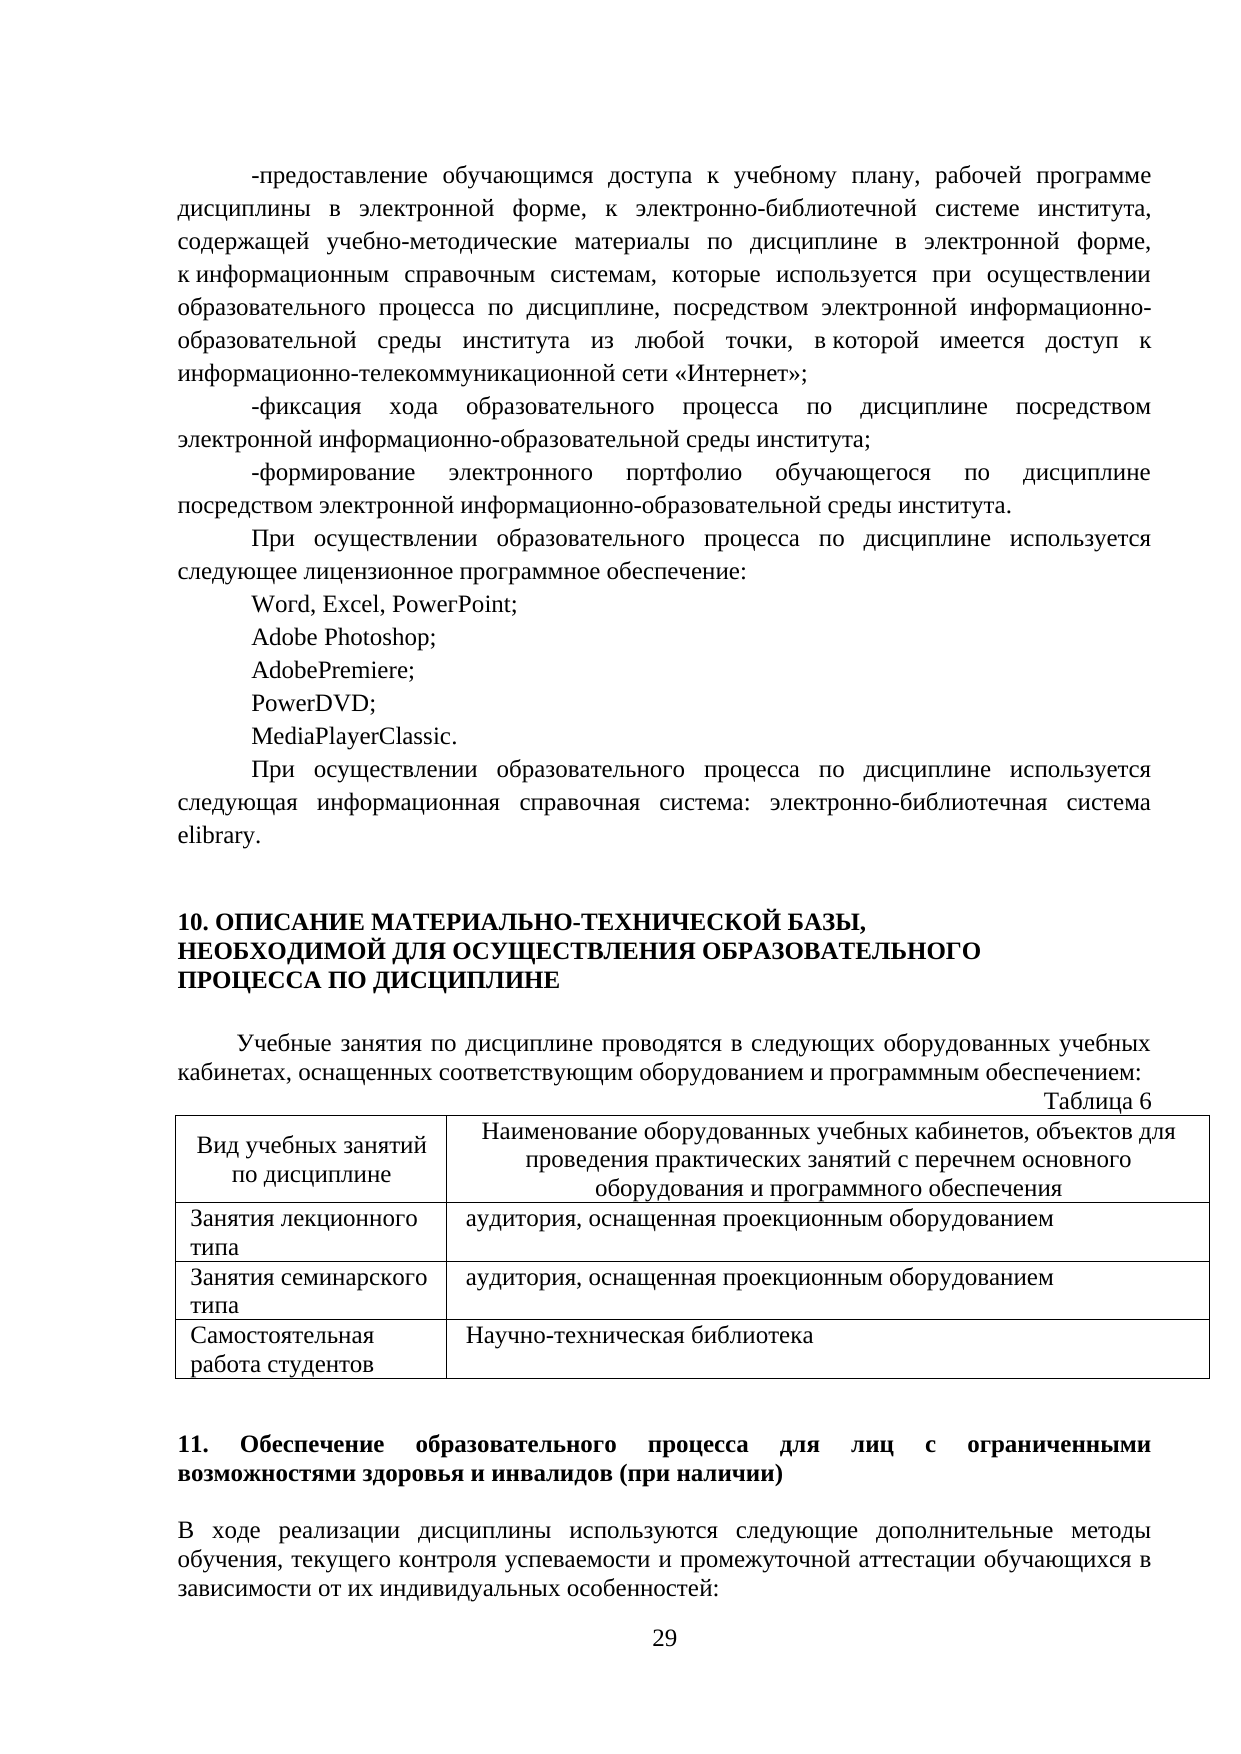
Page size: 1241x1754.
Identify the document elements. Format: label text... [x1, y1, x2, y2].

text Учебные занятия по дисциплине проводятся в следующих оборудованных учебных кабинетах, оснащенных соответствующим оборудованием и программным обеспечением: [177, 1028, 1152, 1086]
text Wогd, Ехсеl, PowегРоint; [177, 589, 1152, 618]
table_header Наименование оборудованных учебных кабинетов, объектов для проведения практических занятий с перечнем основного оборудования и программного обеспечения [447, 1116, 1209, 1202]
text Таблица 6 [177, 1086, 1152, 1115]
table_cell Научно-техническая библиотека [447, 1320, 1209, 1378]
text PowerDVD; [177, 688, 1152, 717]
table_cell аудитория, оснащенная проекционным оборудованием [447, 1203, 1209, 1261]
text При осуществлении образовательного процесса по дисциплине используется следующая информационная справочная система: электронно-библиотечная система elibrary. [177, 754, 1152, 849]
text -фиксация хода образовательного процесса по дисциплине посредством электронной информационно-образовательной среды института; [177, 391, 1152, 453]
table_cell Занятия лекционного типа [176, 1203, 446, 1261]
text При осуществлении образовательного процесса по дисциплине используется следующее лицензионное программное обеспечение: [177, 523, 1152, 585]
table_cell аудитория, оснащенная проекционным оборудованием [447, 1262, 1209, 1319]
text MediaPlayerClassic. [177, 721, 1152, 750]
text 10. ОПИСАНИЕ МАТЕРИАЛЬНО-ТЕХНИЧЕСКОЙ БАЗЫ, НЕОБХОДИМОЙ ДЛЯ ОСУЩЕСТВЛЕНИЯ ОБРАЗОВАТЕЛЬНОГО ПРОЦЕССА ПО ДИСЦИПЛИНЕ [177, 907, 1014, 993]
text Adobe Photoshop; [177, 622, 1152, 651]
text AdobePremiere; [177, 655, 1152, 684]
table_cell Занятия семинарского типа [176, 1262, 446, 1319]
text 11. Обеспечение образовательного процесса для лиц с ограниченными возможностями здоровья и инвалидов (при наличии) [177, 1429, 1152, 1486]
text -предоставление обучающимся доступа к учебному плану, рабочей программе дисциплины в электронной форме, к электронно-библиотечной системе института, содержащей учебно-методические материалы по дисциплине в электронной форме, к информационным справочным системам, которые используется при осуществлении образовательного процесса по дисциплине, посредством электронной информационно-образовательной среды института из любой точки, в которой имеется доступ к информационно-телекоммуникационной сети «Интернет»; [177, 160, 1152, 387]
text -формирование электронного портфолио обучающегося по дисциплине посредством электронной информационно-образовательной среды института. [177, 457, 1152, 519]
table_cell Самостоятельная работа студентов [176, 1320, 446, 1378]
text В ходе реализации дисциплины используются следующие дополнительные методы обучения, текущего контроля успеваемости и промежуточной аттестации обучающихся в зависимости от их индивидуальных особенностей: [177, 1515, 1152, 1601]
table_header Вид учебных занятий по дисциплине [176, 1116, 446, 1202]
